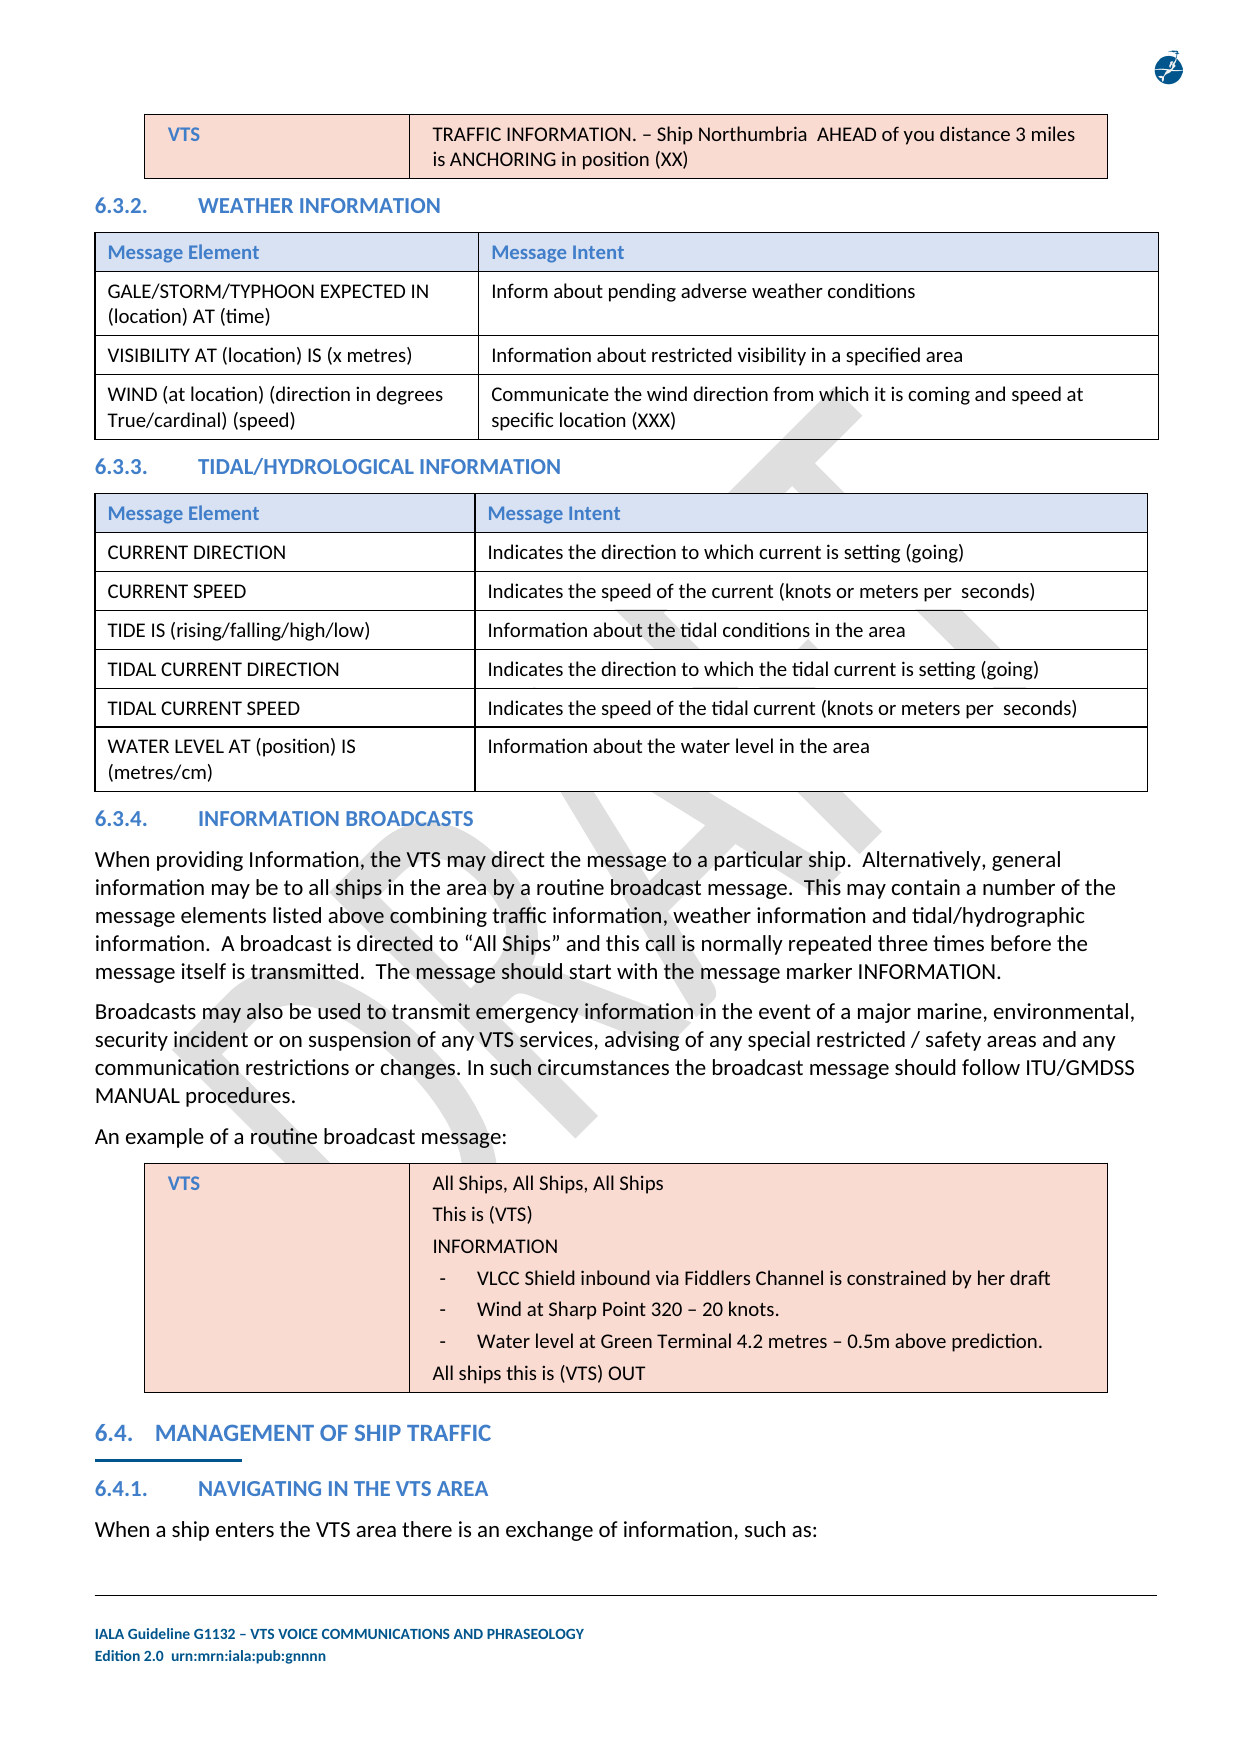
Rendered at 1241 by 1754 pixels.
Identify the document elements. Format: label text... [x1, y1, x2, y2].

table_header TRAFFIC INFORMATION. – Ship Northumbria AHEAD of you distance 3 miles is ANCHORING in position (XX) [410, 115, 1107, 178]
table_header All Ships, All Ships, All Ships This is (VTS) INFORMATION VLCC Shield inbound via Fiddlers Channel is constrained by her draft Wind at Sharp Point 320 – 20 knots. Water level at Green Terminal 4.2 metres – 0.5m above prediction. All ships this is (VTS) OUT [410, 1164, 1107, 1392]
table_cell GALE/STORM/TYPHOON EXPECTED IN (location) AT (time) [96, 272, 478, 335]
table_cell VISIBILITY AT (location) IS (x metres) [96, 336, 478, 374]
text An example of a routine broadcast message: [94, 1122, 1157, 1150]
table_cell Indicates the speed of the tidal current (knots or meters per seconds) [476, 689, 1147, 726]
table_cell CURRENT DIRECTION [96, 533, 474, 571]
table_cell Indicates the direction to which the tidal current is setting (going) [476, 650, 1147, 687]
table_header Message Intent [476, 494, 1147, 532]
table_cell Indicates the speed of the current (knots or meters per seconds) [476, 572, 1147, 609]
subtitle INFORMATION BROADCASTS [94, 804, 1157, 832]
table_cell Information about restricted visibility in a specified area [479, 336, 1158, 374]
subtitle NAVIGATING IN THE VTS AREA [94, 1474, 1157, 1502]
table_cell TIDAL CURRENT DIRECTION [96, 650, 474, 687]
table_cell Information about the tidal conditions in the area [476, 611, 1147, 648]
text When a ship enters the VTS area there is an exchange of information, such as: [94, 1515, 1157, 1543]
text Broadcasts may also be used to transmit emergency information in the event of a major marine, environmental, security incident or on suspension of any VTS services, advising of any special restricted / safety areas and any communication restrictions or changes. In such circumstances the broadcast message should follow ITU/GMDSS MANUAL procedures. [94, 997, 1157, 1109]
table_header Message Element [96, 494, 474, 532]
table_cell TIDE IS (rising/falling/high/low) [96, 611, 474, 648]
picture [1123, 0, 1241, 119]
table_header Message Element [96, 233, 478, 271]
table_cell CURRENT SPEED [96, 572, 474, 609]
table_cell Inform about pending adverse weather conditions [479, 272, 1158, 335]
table_cell Information about the water level in the area [476, 728, 1147, 791]
table_header Message Intent [479, 233, 1158, 271]
table_cell Communicate the wind direction from which it is coming and speed at specific location (XXX) [479, 375, 1158, 439]
subtitle WEATHER INFORMATION [94, 191, 1157, 219]
table_cell WIND (at location) (direction in degrees True/cardinal) (speed) [96, 375, 478, 439]
table_cell WATER LEVEL AT (position) IS (metres/cm) [96, 728, 474, 791]
table_header VTS [145, 115, 409, 178]
subtitle TIDAL/HYDROLOGICAL INFORMATION [94, 452, 1157, 480]
table_cell Indicates the direction to which current is setting (going) [476, 533, 1147, 571]
subtitle MANAGEMENT OF SHIP TRAFFIC [94, 1418, 1157, 1448]
table_cell TIDAL CURRENT SPEED [96, 689, 474, 726]
table_header VTS [145, 1164, 409, 1392]
text When providing Information, the VTS may direct the message to a particular ship. Alternatively, general information may be to all ships in the area by a routine broadcast message. This may contain a number of the message elements listed above combining traffic information, weather information and tidal/hydrographic information. A broadcast is directed to “All Ships” and this call is normally repeated three times before the message itself is transmitted. The message should start with the message marker INFORMATION. [94, 845, 1157, 985]
